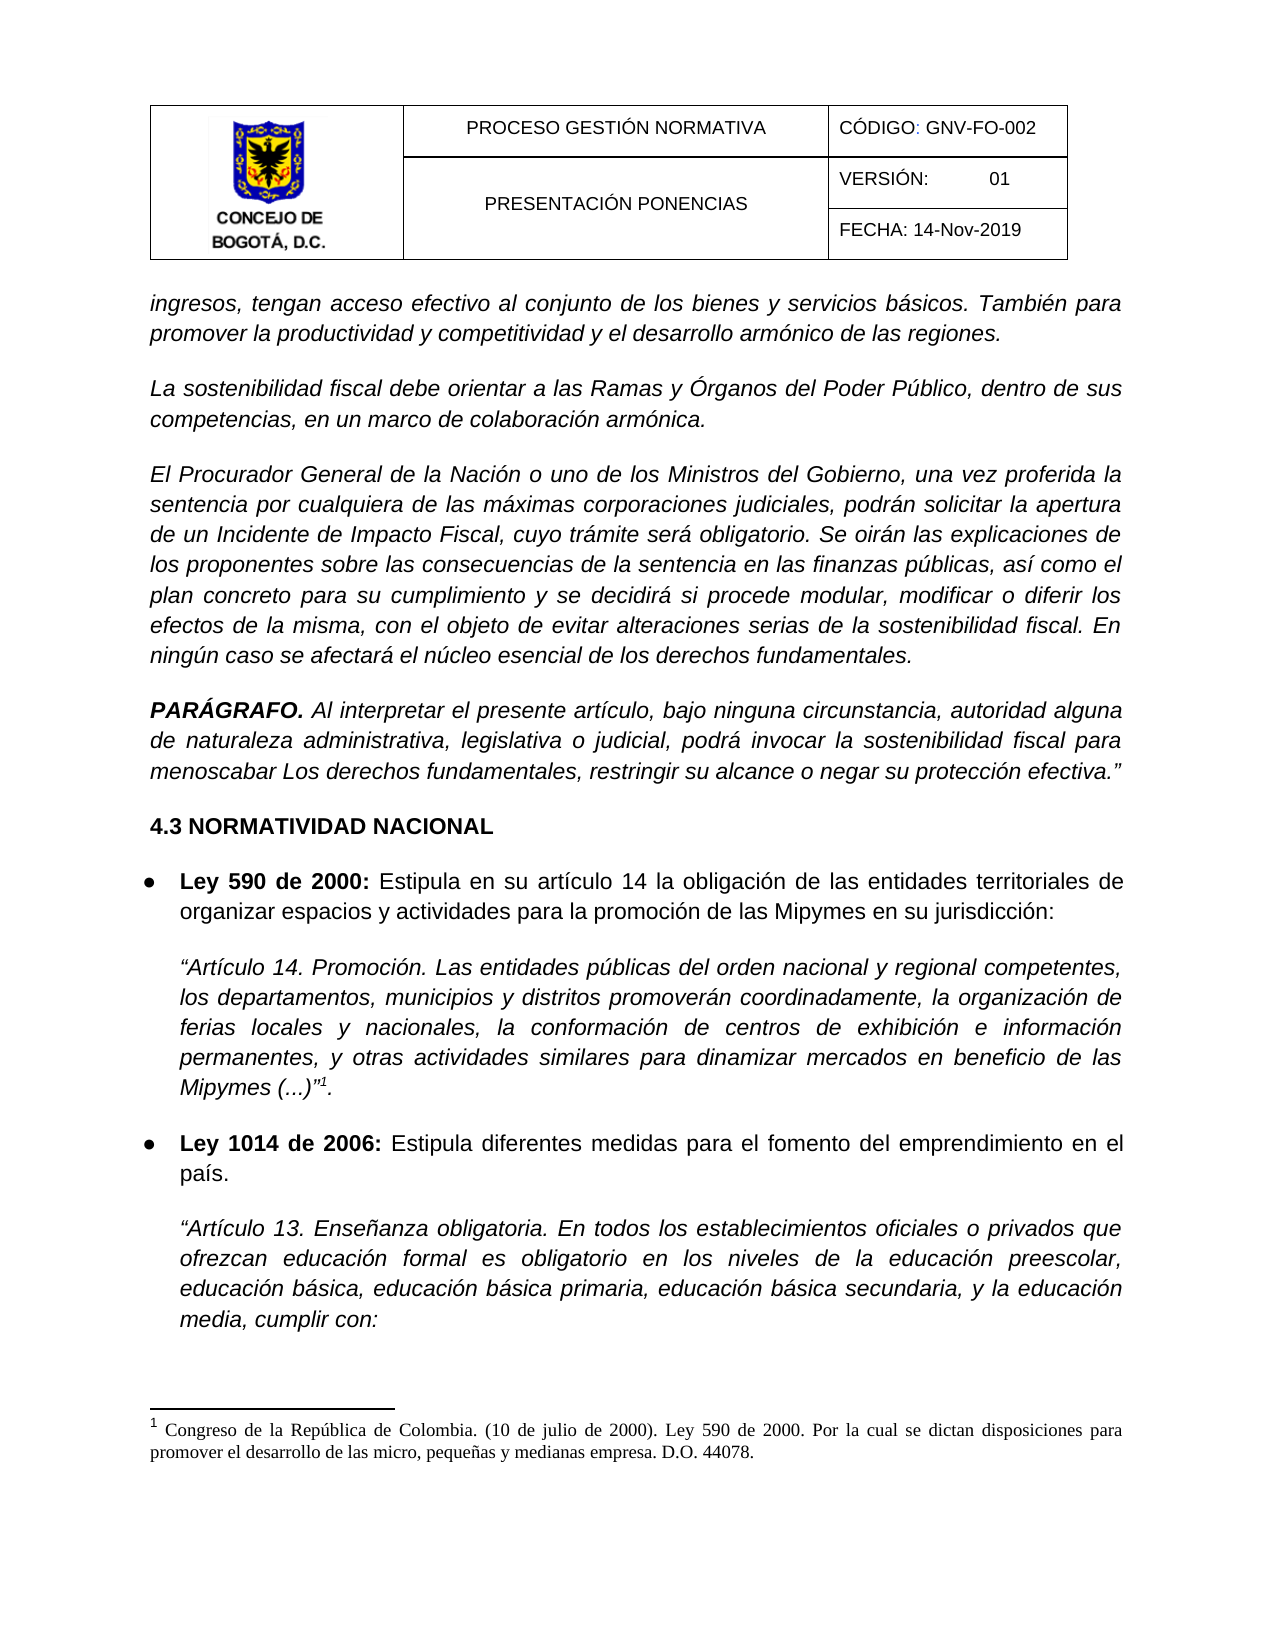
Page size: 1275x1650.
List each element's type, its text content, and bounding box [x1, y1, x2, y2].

picture [207, 115, 329, 254]
text PARÁGRAFO. Al interpretar el presente artículo, bajo ninguna circunstancia, autoridad alguna de naturaleza administrativa, legislativa o judicial, podrá invocar la sostenibilidad fiscal para menoscabar Los derechos fundamentales, restringir su alcance o negar su protección efectiva.” [150, 697, 1125, 784]
text “Artículo 13. Enseñanza obligatoria. En todos los establecimientos oficiales o privados que ofrezcan educación formal es obligatorio en los niveles de la educación preescolar, educación básica, educación básica primaria, educación básica secundaria, y la educación media, cumplir con: [179, 1215, 1125, 1332]
text La sostenibilidad fiscal debe orientar a las Ramas y Órganos del Poder Público, dentro de sus competencias, en un marco de colaboración armónica. [150, 375, 1125, 432]
text 4.3 NORMATIVIDAD NACIONAL [150, 813, 1125, 839]
list Ley 1014 de 2006: Estipula diferentes medidas para el fomento del emprendimiento en el país. [142, 1129, 1125, 1186]
text El Procurador General de la Nación o uno de los Ministros del Gobierno, una vez proferida la sentencia por cualquiera de las máximas corporaciones judiciales, podrán solicitar la apertura de un Incidente de Impacto Fiscal, cuyo trámite será obligatorio. Se oirán las explicaciones de los proponentes sobre las consecuencias de la sentencia en las finanzas públicas, así como el plan concreto para su cumplimiento y se decidirá si procede modular, modificar o diferir los efectos de la misma, con el objeto de evitar alteraciones serias de la sostenibilidad fiscal. En ningún caso se afectará el núcleo esencial de los derechos fundamentales. [150, 461, 1125, 668]
text “Artículo 14. Promoción. Las entidades públicas del orden nacional y regional competentes, los departamentos, municipios y distritos promoverán coordinadamente, la organización de ferias locales y nacionales, la conformación de centros de exhibición e información permanentes, y otras actividades similares para dinamizar mercados en beneficio de las Mipymes (...)”. [179, 953, 1125, 1101]
list Ley 590 de 2000: Estipula en su artículo 14 la obligación de las entidades territoriales de organizar espacios y actividades para la promoción de las Mipymes en su jurisdicción: [142, 868, 1125, 924]
